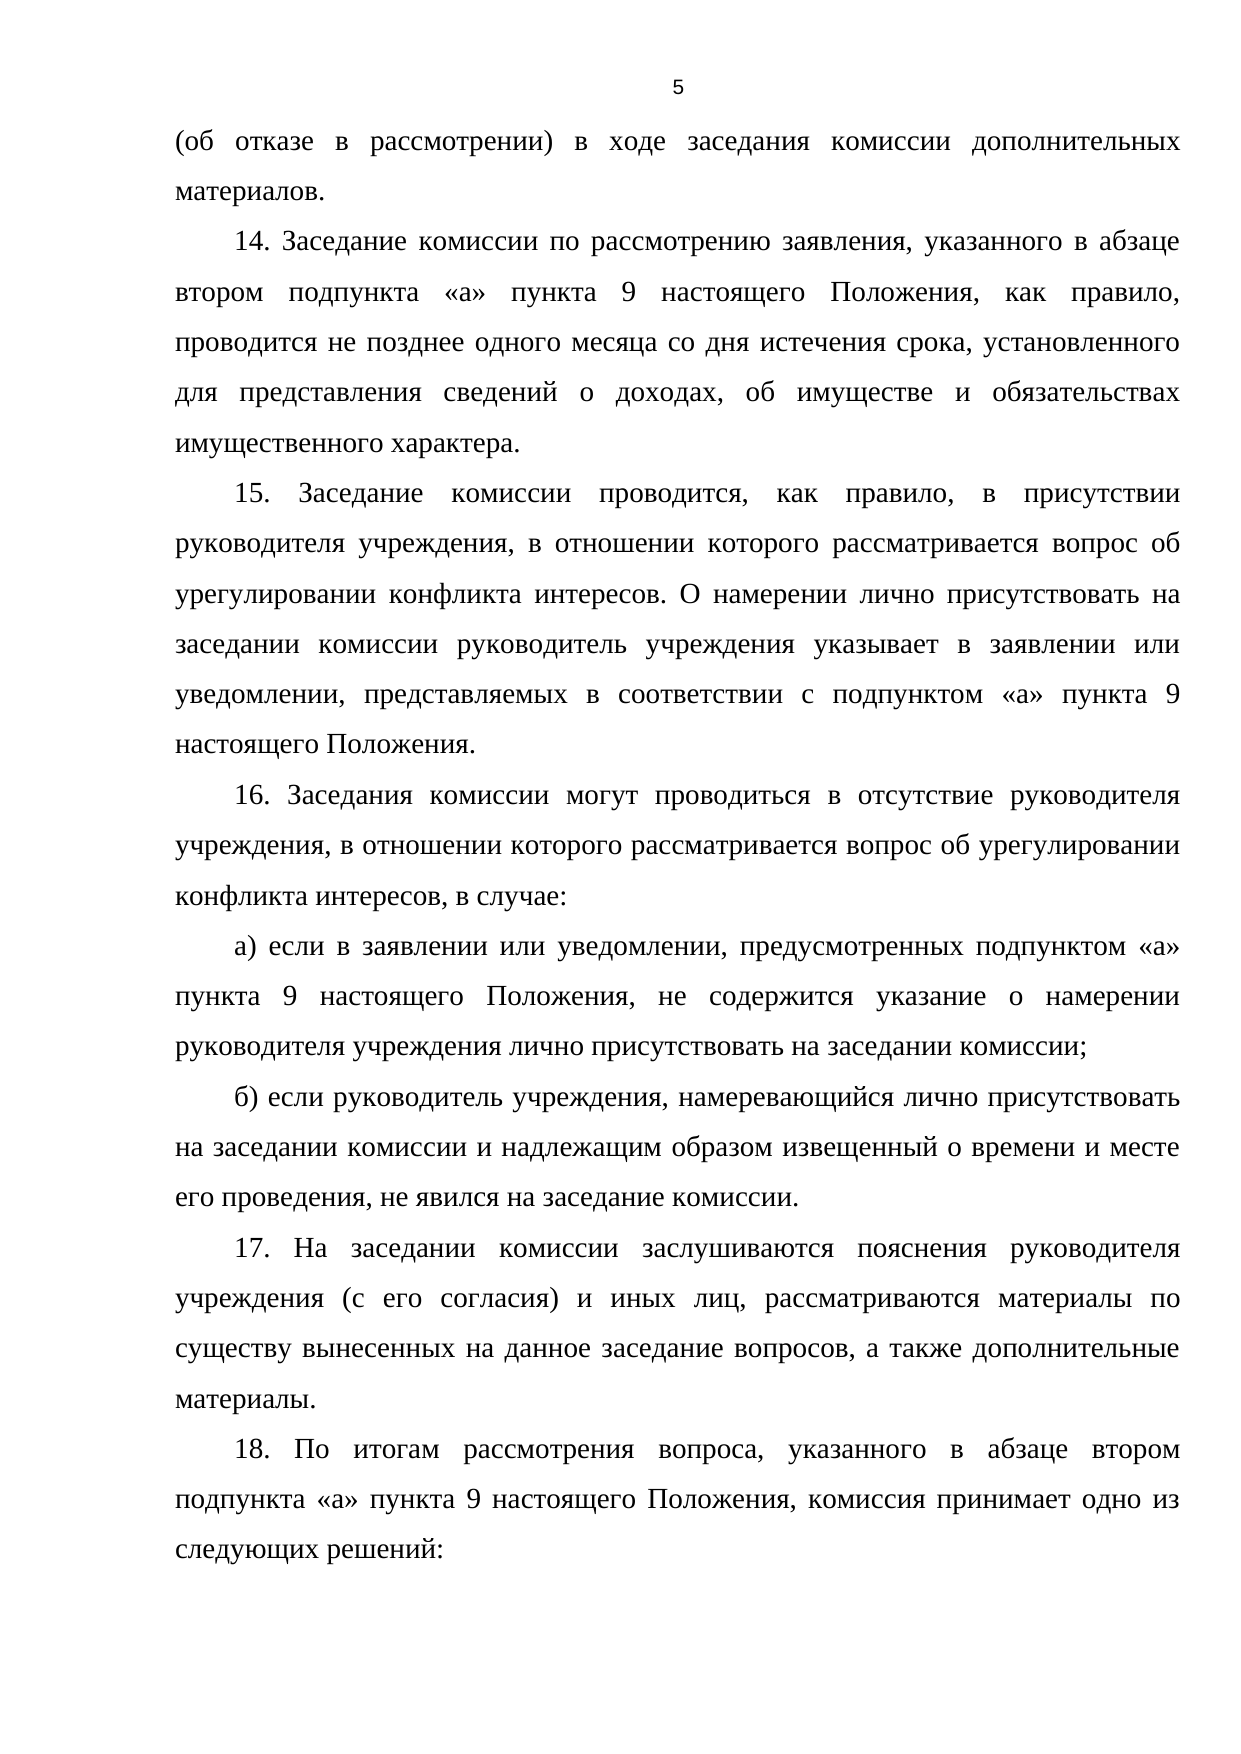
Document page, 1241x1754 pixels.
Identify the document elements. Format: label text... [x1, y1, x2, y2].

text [175, 123, 1181, 207]
text а) если в заявлении или уведомлении, предусмотренных подпунктом «а» пункта 9 настоящего Положения, не содержится указание о намерении руководителя учреждения лично присутствовать на заседании комиссии; [175, 928, 1181, 1062]
text 16. Заседания комиссии могут проводиться в отсутствие руководителя учреждения, в отношении которого рассматривается вопрос об урегулировании конфликта интересов, в случае: [175, 777, 1181, 911]
text 18. По итогам рассмотрения вопроса, указанного в абзаце втором подпункта «а» пункта 9 настоящего Положения, комиссия принимает одно из следующих решений: [175, 1431, 1181, 1565]
text 15. Заседание комиссии проводится, как правило, в присутствии руководителя учреждения, в отношении которого рассматривается вопрос об урегулировании конфликта интересов. О намерении лично присутствовать на заседании комиссии руководитель учреждения указывает в заявлении или уведомлении, представляемых в соответствии с подпунктом «а» пункта 9 настоящего Положения. [175, 475, 1181, 760]
text 17. На заседании комиссии заслушиваются пояснения руководителя учреждения (с его согласия) и иных лиц, рассматриваются материалы по существу вынесенных на данное заседание вопросов, а также дополнительные материалы. [175, 1230, 1181, 1414]
text б) если руководитель учреждения, намеревающийся лично присутствовать на заседании комиссии и надлежащим образом извещенный о времени и месте его проведения, не явился на заседание комиссии. [175, 1079, 1181, 1213]
text 14. Заседание комиссии по рассмотрению заявления, указанного в абзаце втором подпункта «а» пункта 9 настоящего Положения, как правило, проводится не позднее одного месяца со дня истечения срока, установленного для представления сведений о доходах, об имуществе и обязательствах имущественного характера. [175, 223, 1181, 458]
